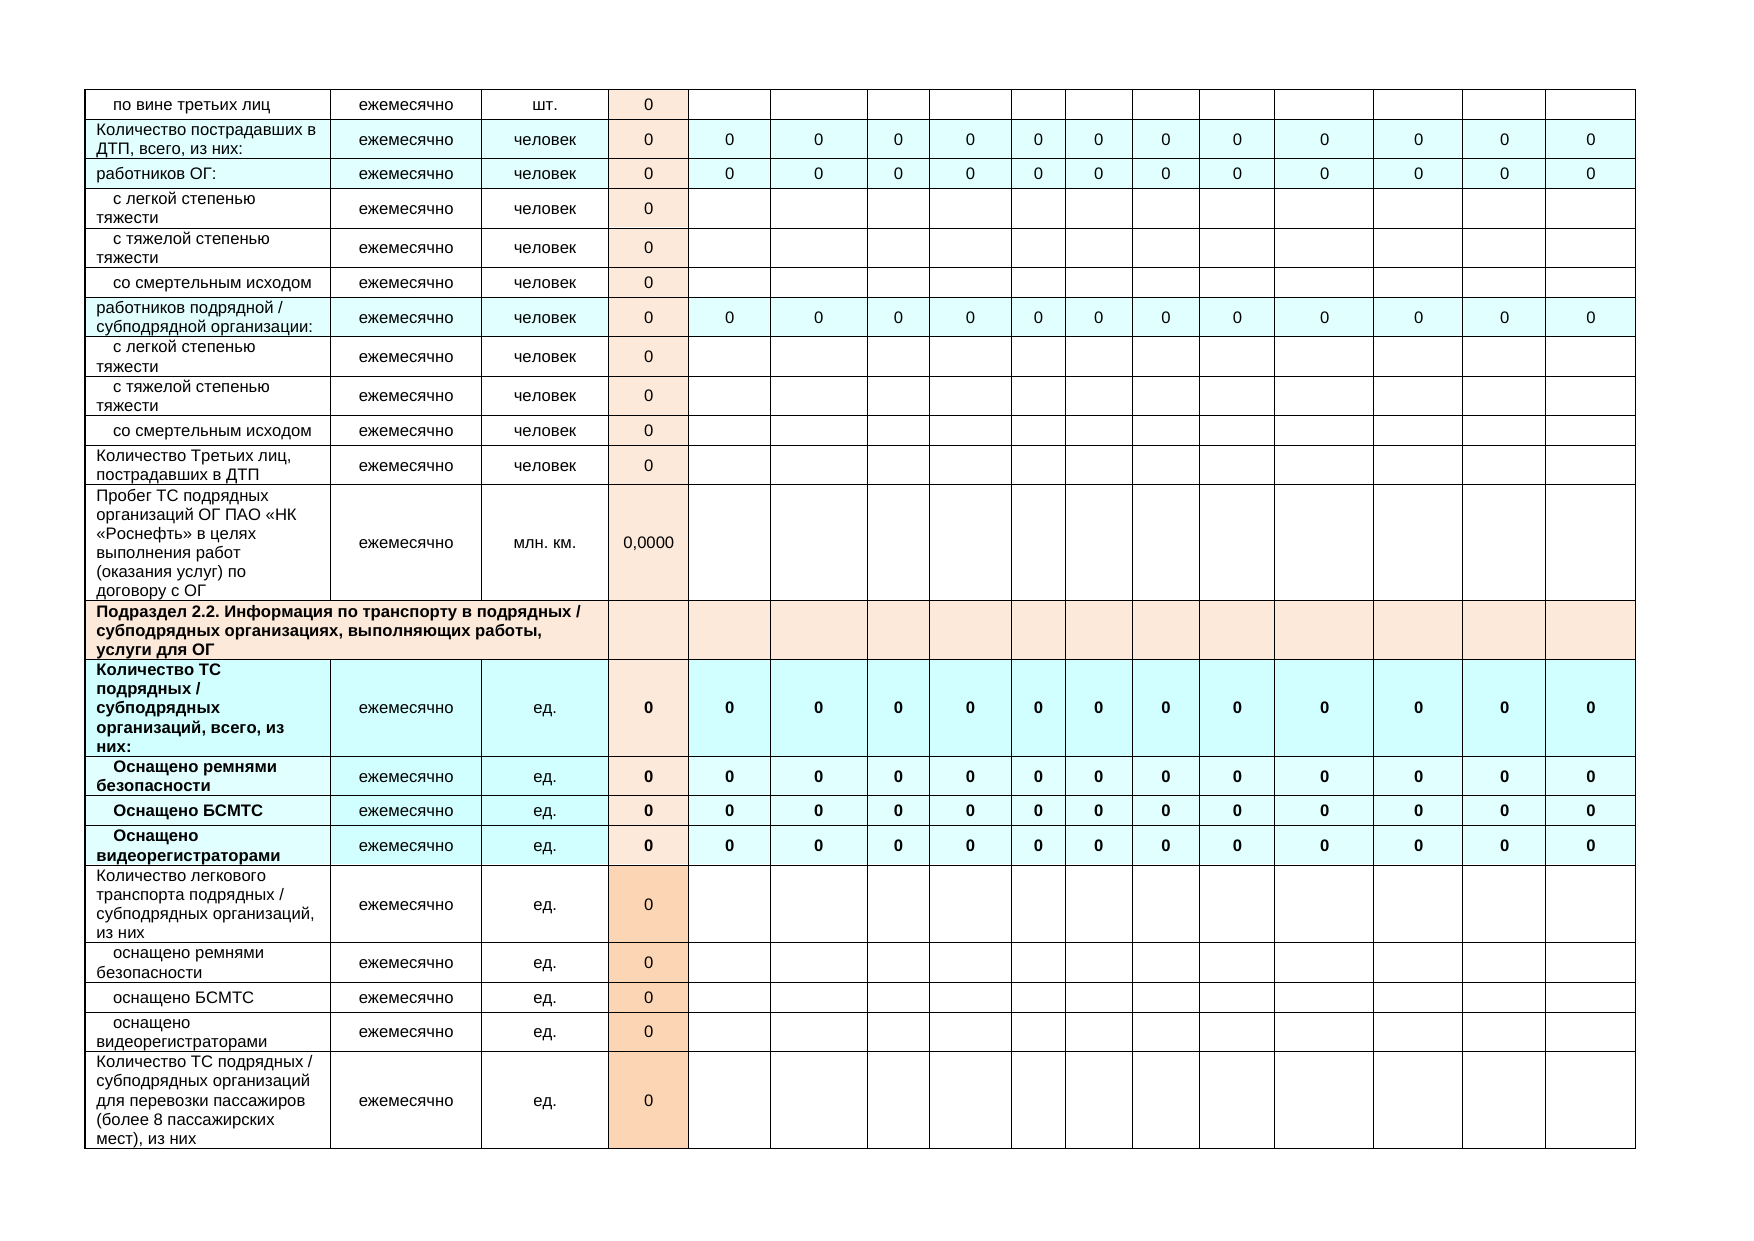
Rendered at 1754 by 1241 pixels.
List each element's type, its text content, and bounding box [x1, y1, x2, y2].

table_cell [1275, 337, 1373, 376]
table_cell 0 [868, 826, 929, 864]
table_cell 0 [1463, 660, 1545, 756]
table_cell [930, 446, 1011, 484]
table_cell ежемесячно [331, 159, 481, 188]
table_cell 0 [1275, 826, 1373, 864]
table_cell 0 [609, 90, 688, 119]
table_cell 0 [1133, 120, 1199, 158]
table_cell 0 [771, 159, 867, 188]
table_cell шт. [482, 90, 608, 119]
table_cell 0 [1275, 120, 1373, 158]
table_cell 0 [1066, 120, 1132, 158]
table_cell Количество Третьих лиц, пострадавших в ДТП [86, 446, 330, 484]
table_cell 0 [1275, 796, 1373, 825]
table_cell [771, 337, 867, 376]
table_cell 0 [1374, 826, 1462, 864]
table_cell 0 [1066, 757, 1132, 795]
table_cell 0 [1374, 660, 1462, 756]
table_cell 0 [1133, 660, 1199, 756]
table_cell [930, 189, 1011, 227]
table_cell [1012, 337, 1065, 376]
table_cell [1374, 229, 1462, 267]
table_cell [1546, 866, 1635, 942]
table_cell Оснащено ремнями безопасности [86, 757, 330, 795]
table_cell ежемесячно [331, 660, 481, 756]
table_cell [930, 601, 1011, 659]
table_cell [1133, 601, 1199, 659]
table_cell [1012, 601, 1065, 659]
table_cell человек [482, 337, 608, 376]
table_cell [868, 268, 929, 297]
table_cell [868, 601, 929, 659]
table_cell 0 [1275, 298, 1373, 336]
table_cell [1463, 189, 1545, 227]
table_cell [930, 1052, 1011, 1148]
table_cell [1463, 1013, 1545, 1051]
table_cell [689, 943, 770, 982]
table_cell [1066, 189, 1132, 227]
table_cell [930, 416, 1011, 445]
table_cell 0 [1463, 757, 1545, 795]
table_cell 0 [1200, 159, 1274, 188]
table_cell [1200, 1013, 1274, 1051]
table_cell [1275, 943, 1373, 982]
table_cell [930, 337, 1011, 376]
table_cell работников подрядной / субподрядной организации: [86, 298, 330, 336]
table_cell 0 [868, 757, 929, 795]
table_cell 0 [609, 796, 688, 825]
table_cell [1275, 189, 1373, 227]
table_cell [1275, 446, 1373, 484]
table_cell [1374, 485, 1462, 600]
table_cell [930, 377, 1011, 415]
table_cell [1133, 485, 1199, 600]
table_cell Количество ТС подрядных / субподрядных организаций, всего, из них: [86, 660, 330, 756]
table_cell [1066, 416, 1132, 445]
table_cell 0 [609, 866, 688, 942]
table_cell [1275, 485, 1373, 600]
table_cell [1133, 416, 1199, 445]
table_cell [771, 485, 867, 600]
table_cell [1133, 446, 1199, 484]
table_cell [1275, 268, 1373, 297]
table_cell Количество легкового транспорта подрядных / субподрядных организаций, из них [86, 866, 330, 942]
table_cell 0 [609, 943, 688, 982]
table_cell [868, 416, 929, 445]
table_cell [771, 983, 867, 1012]
table_cell [1012, 268, 1065, 297]
table_cell 0 [609, 1013, 688, 1051]
table_cell 0 [771, 660, 867, 756]
table_cell ежемесячно [331, 1052, 481, 1148]
table_cell [689, 416, 770, 445]
table_cell ед. [482, 943, 608, 982]
table_cell по вине третьих лиц [86, 90, 330, 119]
table_cell 0 [609, 446, 688, 484]
table_cell [771, 446, 867, 484]
table_cell 0 [689, 757, 770, 795]
table_cell ежемесячно [331, 298, 481, 336]
table_cell с легкой степенью тяжести [86, 337, 330, 376]
table_cell ед. [482, 1013, 608, 1051]
table_cell ед. [482, 826, 608, 864]
table_cell 0 [1200, 298, 1274, 336]
table_cell 0 [1012, 826, 1065, 864]
table_cell [1275, 866, 1373, 942]
table_cell [1374, 866, 1462, 942]
table_cell [1374, 90, 1462, 119]
table_cell человек [482, 446, 608, 484]
table_cell 0 [1200, 120, 1274, 158]
table_cell [689, 485, 770, 600]
table_cell 0 [1546, 660, 1635, 756]
table_cell 0 [1463, 159, 1545, 188]
table_cell [689, 337, 770, 376]
table_cell [609, 601, 688, 659]
table_cell ежемесячно [331, 268, 481, 297]
table_cell [930, 943, 1011, 982]
table_cell 0 [1012, 298, 1065, 336]
table_cell 0 [1463, 120, 1545, 158]
table_cell [1546, 337, 1635, 376]
table_cell [868, 90, 929, 119]
table_cell [1200, 416, 1274, 445]
table_cell ежемесячно [331, 120, 481, 158]
table_cell [1275, 601, 1373, 659]
table_cell [1275, 416, 1373, 445]
table_cell ежемесячно [331, 1013, 481, 1051]
table_cell [1012, 229, 1065, 267]
table_cell [1012, 446, 1065, 484]
table_cell [1374, 1013, 1462, 1051]
table_cell 0 [1200, 826, 1274, 864]
table_cell [1066, 268, 1132, 297]
table_cell 0,0000 [609, 485, 688, 600]
table_cell 0 [1133, 757, 1199, 795]
table_cell [771, 601, 867, 659]
table_cell 0 [1374, 159, 1462, 188]
table_cell [1374, 189, 1462, 227]
table_cell 0 [868, 796, 929, 825]
table_cell человек [482, 416, 608, 445]
table_cell [1275, 90, 1373, 119]
table_cell [1012, 377, 1065, 415]
table_cell [1012, 416, 1065, 445]
table_cell [868, 189, 929, 227]
table_cell [689, 90, 770, 119]
table_cell [930, 866, 1011, 942]
table_cell [1066, 866, 1132, 942]
table_cell Оснащено видеорегистраторами [86, 826, 330, 864]
table_cell [868, 485, 929, 600]
table_cell [771, 90, 867, 119]
table_cell ежемесячно [331, 229, 481, 267]
table_cell 0 [771, 298, 867, 336]
table_cell [1066, 983, 1132, 1012]
table_cell [868, 337, 929, 376]
table_cell ежемесячно [331, 90, 481, 119]
table_cell [1066, 377, 1132, 415]
table_cell [1463, 268, 1545, 297]
table_cell 0 [1012, 757, 1065, 795]
table_cell [1275, 983, 1373, 1012]
table_cell [868, 1013, 929, 1051]
table_cell 0 [1012, 159, 1065, 188]
table_cell 0 [930, 757, 1011, 795]
table_cell [1200, 943, 1274, 982]
table_cell 0 [689, 660, 770, 756]
table_cell 0 [609, 826, 688, 864]
table_cell [689, 377, 770, 415]
table_cell [1546, 189, 1635, 227]
table_cell 0 [689, 159, 770, 188]
table_cell [1463, 1052, 1545, 1148]
table_cell человек [482, 268, 608, 297]
table_cell [1374, 416, 1462, 445]
table_cell человек [482, 159, 608, 188]
table_cell [1463, 229, 1545, 267]
table_cell ежемесячно [331, 337, 481, 376]
table_cell 0 [609, 189, 688, 227]
table_cell млн. км. [482, 485, 608, 600]
table_cell 0 [1463, 826, 1545, 864]
table_cell 0 [1546, 757, 1635, 795]
table_cell [1066, 446, 1132, 484]
table_cell 0 [1200, 660, 1274, 756]
table_cell человек [482, 120, 608, 158]
table_cell 0 [1066, 796, 1132, 825]
table_cell [1374, 446, 1462, 484]
table_cell [930, 983, 1011, 1012]
table_cell [1463, 416, 1545, 445]
table_cell 0 [609, 120, 688, 158]
table_cell 0 [1374, 757, 1462, 795]
table_cell со смертельным исходом [86, 416, 330, 445]
table_cell 0 [868, 298, 929, 336]
table_cell 0 [689, 298, 770, 336]
table_cell 0 [609, 983, 688, 1012]
table_cell [1133, 943, 1199, 982]
table_cell 0 [771, 826, 867, 864]
table_cell [1546, 268, 1635, 297]
table_cell с тяжелой степенью тяжести [86, 377, 330, 415]
table_cell 0 [1066, 159, 1132, 188]
table_cell [1012, 90, 1065, 119]
table_cell [1374, 983, 1462, 1012]
table_cell [1463, 866, 1545, 942]
table_cell 0 [868, 660, 929, 756]
table_cell [1012, 943, 1065, 982]
table_cell [1066, 337, 1132, 376]
table_cell [1133, 268, 1199, 297]
table_cell [771, 943, 867, 982]
table_cell 0 [930, 120, 1011, 158]
table_cell 0 [609, 1052, 688, 1148]
table_cell Количество ТС подрядных / субподрядных организаций для перевозки пассажиров (более 8 пассажирских мест), из них [86, 1052, 330, 1148]
table_cell 0 [868, 159, 929, 188]
table_cell 0 [771, 120, 867, 158]
table_cell ежемесячно [331, 826, 481, 864]
table_cell [1463, 446, 1545, 484]
table_cell [1133, 377, 1199, 415]
table_cell человек [482, 377, 608, 415]
table_cell [1200, 377, 1274, 415]
table_cell Оснащено БСМТС [86, 796, 330, 825]
table_cell [1463, 983, 1545, 1012]
table_cell [689, 1052, 770, 1148]
table_cell [1066, 1013, 1132, 1051]
table_cell человек [482, 298, 608, 336]
table_cell 0 [930, 826, 1011, 864]
table_cell 0 [689, 796, 770, 825]
table_cell [1200, 866, 1274, 942]
table_cell [1463, 90, 1545, 119]
table_cell 0 [771, 757, 867, 795]
table_cell [1012, 485, 1065, 600]
table_cell [771, 1052, 867, 1148]
table_cell [1200, 446, 1274, 484]
table_cell 0 [1546, 159, 1635, 188]
table_cell 0 [609, 757, 688, 795]
table_cell [1546, 416, 1635, 445]
table_cell [1374, 268, 1462, 297]
table_cell [930, 229, 1011, 267]
table_cell [1546, 983, 1635, 1012]
table_cell [1200, 485, 1274, 600]
table_cell Пробег ТС подрядных организаций ОГ ПАО «НК «Роснефть» в целях выполнения работ (оказания услуг) по договору с ОГ [86, 485, 330, 600]
table_cell [1133, 229, 1199, 267]
table_cell [1066, 943, 1132, 982]
table_cell [1200, 1052, 1274, 1148]
table_cell 0 [930, 159, 1011, 188]
table_cell [1200, 601, 1274, 659]
table_cell 0 [1133, 159, 1199, 188]
table_cell [771, 268, 867, 297]
table_cell [1066, 485, 1132, 600]
table_cell 0 [1012, 120, 1065, 158]
table_cell [1200, 90, 1274, 119]
table_cell 0 [1546, 298, 1635, 336]
table_cell [1200, 268, 1274, 297]
table_cell Количество пострадавших в ДТП, всего, из них: [86, 120, 330, 158]
table_cell [1200, 189, 1274, 227]
table_cell 0 [609, 298, 688, 336]
table_cell [1275, 377, 1373, 415]
table_cell 0 [1066, 826, 1132, 864]
table_cell [868, 446, 929, 484]
table_cell 0 [930, 796, 1011, 825]
table_cell ежемесячно [331, 796, 481, 825]
table_cell ед. [482, 983, 608, 1012]
table_cell 0 [609, 268, 688, 297]
table_cell ед. [482, 796, 608, 825]
table_cell [1463, 601, 1545, 659]
table_cell Подраздел 2.2. Информация по транспорту в подрядных / субподрядных организациях, выполняющих работы, услуги для ОГ [86, 601, 608, 659]
table_cell [1546, 377, 1635, 415]
table_cell [689, 189, 770, 227]
table_cell оснащено видеорегистраторами [86, 1013, 330, 1051]
table_cell 0 [1275, 660, 1373, 756]
table_cell [771, 229, 867, 267]
table_cell ед. [482, 757, 608, 795]
table_cell [1275, 1013, 1373, 1051]
table_cell 0 [1200, 796, 1274, 825]
table_cell 0 [1275, 159, 1373, 188]
table_cell [1012, 983, 1065, 1012]
table_cell [1133, 337, 1199, 376]
table_cell [771, 377, 867, 415]
table_cell [868, 943, 929, 982]
table_cell [689, 866, 770, 942]
table_cell 0 [771, 796, 867, 825]
table_cell [1275, 229, 1373, 267]
table_cell [1463, 377, 1545, 415]
table_cell [1546, 229, 1635, 267]
table_cell ежемесячно [331, 189, 481, 227]
table_cell [868, 983, 929, 1012]
table_cell [868, 1052, 929, 1148]
table_cell 0 [1275, 757, 1373, 795]
table_cell 0 [1546, 796, 1635, 825]
table_cell [1133, 1013, 1199, 1051]
table_cell [930, 268, 1011, 297]
table_cell 0 [1133, 796, 1199, 825]
table_cell 0 [1012, 796, 1065, 825]
table_cell [1374, 943, 1462, 982]
table_cell 0 [689, 826, 770, 864]
table_cell [689, 268, 770, 297]
table_cell [1463, 943, 1545, 982]
table_cell оснащено БСМТС [86, 983, 330, 1012]
table_cell [1066, 601, 1132, 659]
table_cell 0 [1066, 298, 1132, 336]
table_cell 0 [609, 229, 688, 267]
table_cell [1133, 189, 1199, 227]
table_cell 0 [930, 660, 1011, 756]
table_cell 0 [1133, 298, 1199, 336]
table_cell [1133, 90, 1199, 119]
table_cell 0 [609, 660, 688, 756]
table_cell [1546, 446, 1635, 484]
table_cell ежемесячно [331, 416, 481, 445]
table_cell 0 [1463, 298, 1545, 336]
table_cell [930, 1013, 1011, 1051]
table_cell 0 [1374, 120, 1462, 158]
table_cell 0 [1374, 298, 1462, 336]
table_cell 0 [1012, 660, 1065, 756]
table_cell 0 [1133, 826, 1199, 864]
table_cell 0 [868, 120, 929, 158]
table_cell [1374, 377, 1462, 415]
table_cell [1374, 1052, 1462, 1148]
table_cell [1546, 1052, 1635, 1148]
table_cell [689, 229, 770, 267]
table_cell [771, 416, 867, 445]
table_cell [689, 1013, 770, 1051]
table_cell ежемесячно [331, 377, 481, 415]
table_cell [689, 601, 770, 659]
table_cell [930, 485, 1011, 600]
table_cell ежемесячно [331, 943, 481, 982]
table_cell [689, 446, 770, 484]
table_cell [1066, 1052, 1132, 1148]
table_cell 0 [930, 298, 1011, 336]
table_cell [1200, 983, 1274, 1012]
table_cell человек [482, 229, 608, 267]
table_cell [1012, 866, 1065, 942]
table_cell 0 [689, 120, 770, 158]
table_cell [1374, 601, 1462, 659]
table_cell ежемесячно [331, 485, 481, 600]
table_cell [868, 377, 929, 415]
table_cell [1200, 229, 1274, 267]
table_cell [868, 229, 929, 267]
table_cell работников ОГ: [86, 159, 330, 188]
table_cell оснащено ремнями безопасности [86, 943, 330, 982]
table_cell [1374, 337, 1462, 376]
table_cell 0 [609, 377, 688, 415]
table_cell ежемесячно [331, 983, 481, 1012]
table_cell ед. [482, 1052, 608, 1148]
table_cell 0 [1066, 660, 1132, 756]
table_cell 0 [609, 337, 688, 376]
table_cell [1546, 601, 1635, 659]
table_cell с тяжелой степенью тяжести [86, 229, 330, 267]
table_cell [1133, 1052, 1199, 1148]
table_cell [1200, 337, 1274, 376]
table_cell ежемесячно [331, 866, 481, 942]
table_cell ед. [482, 660, 608, 756]
table_cell [868, 866, 929, 942]
table_cell [1463, 485, 1545, 600]
table_cell со смертельным исходом [86, 268, 330, 297]
table_cell [771, 866, 867, 942]
table_cell ежемесячно [331, 446, 481, 484]
table_cell [1066, 229, 1132, 267]
table_cell человек [482, 189, 608, 227]
table_cell 0 [609, 159, 688, 188]
table_cell ежемесячно [331, 757, 481, 795]
table_cell ед. [482, 866, 608, 942]
table_cell [1012, 189, 1065, 227]
table_cell [1463, 337, 1545, 376]
table_cell [1133, 866, 1199, 942]
table_cell [1546, 90, 1635, 119]
table_cell [1133, 983, 1199, 1012]
table_cell с легкой степенью тяжести [86, 189, 330, 227]
table_cell [771, 1013, 867, 1051]
table_cell [1546, 1013, 1635, 1051]
table_cell [930, 90, 1011, 119]
table_cell 0 [1374, 796, 1462, 825]
table_cell 0 [1200, 757, 1274, 795]
table_cell [1546, 485, 1635, 600]
table_cell [1012, 1013, 1065, 1051]
table_cell [1066, 90, 1132, 119]
table_cell [1546, 943, 1635, 982]
table_cell 0 [609, 416, 688, 445]
table_cell [689, 983, 770, 1012]
table_cell 0 [1546, 826, 1635, 864]
table_cell 0 [1463, 796, 1545, 825]
table_cell 0 [1546, 120, 1635, 158]
table_cell [1012, 1052, 1065, 1148]
table_cell [771, 189, 867, 227]
table_cell [1275, 1052, 1373, 1148]
